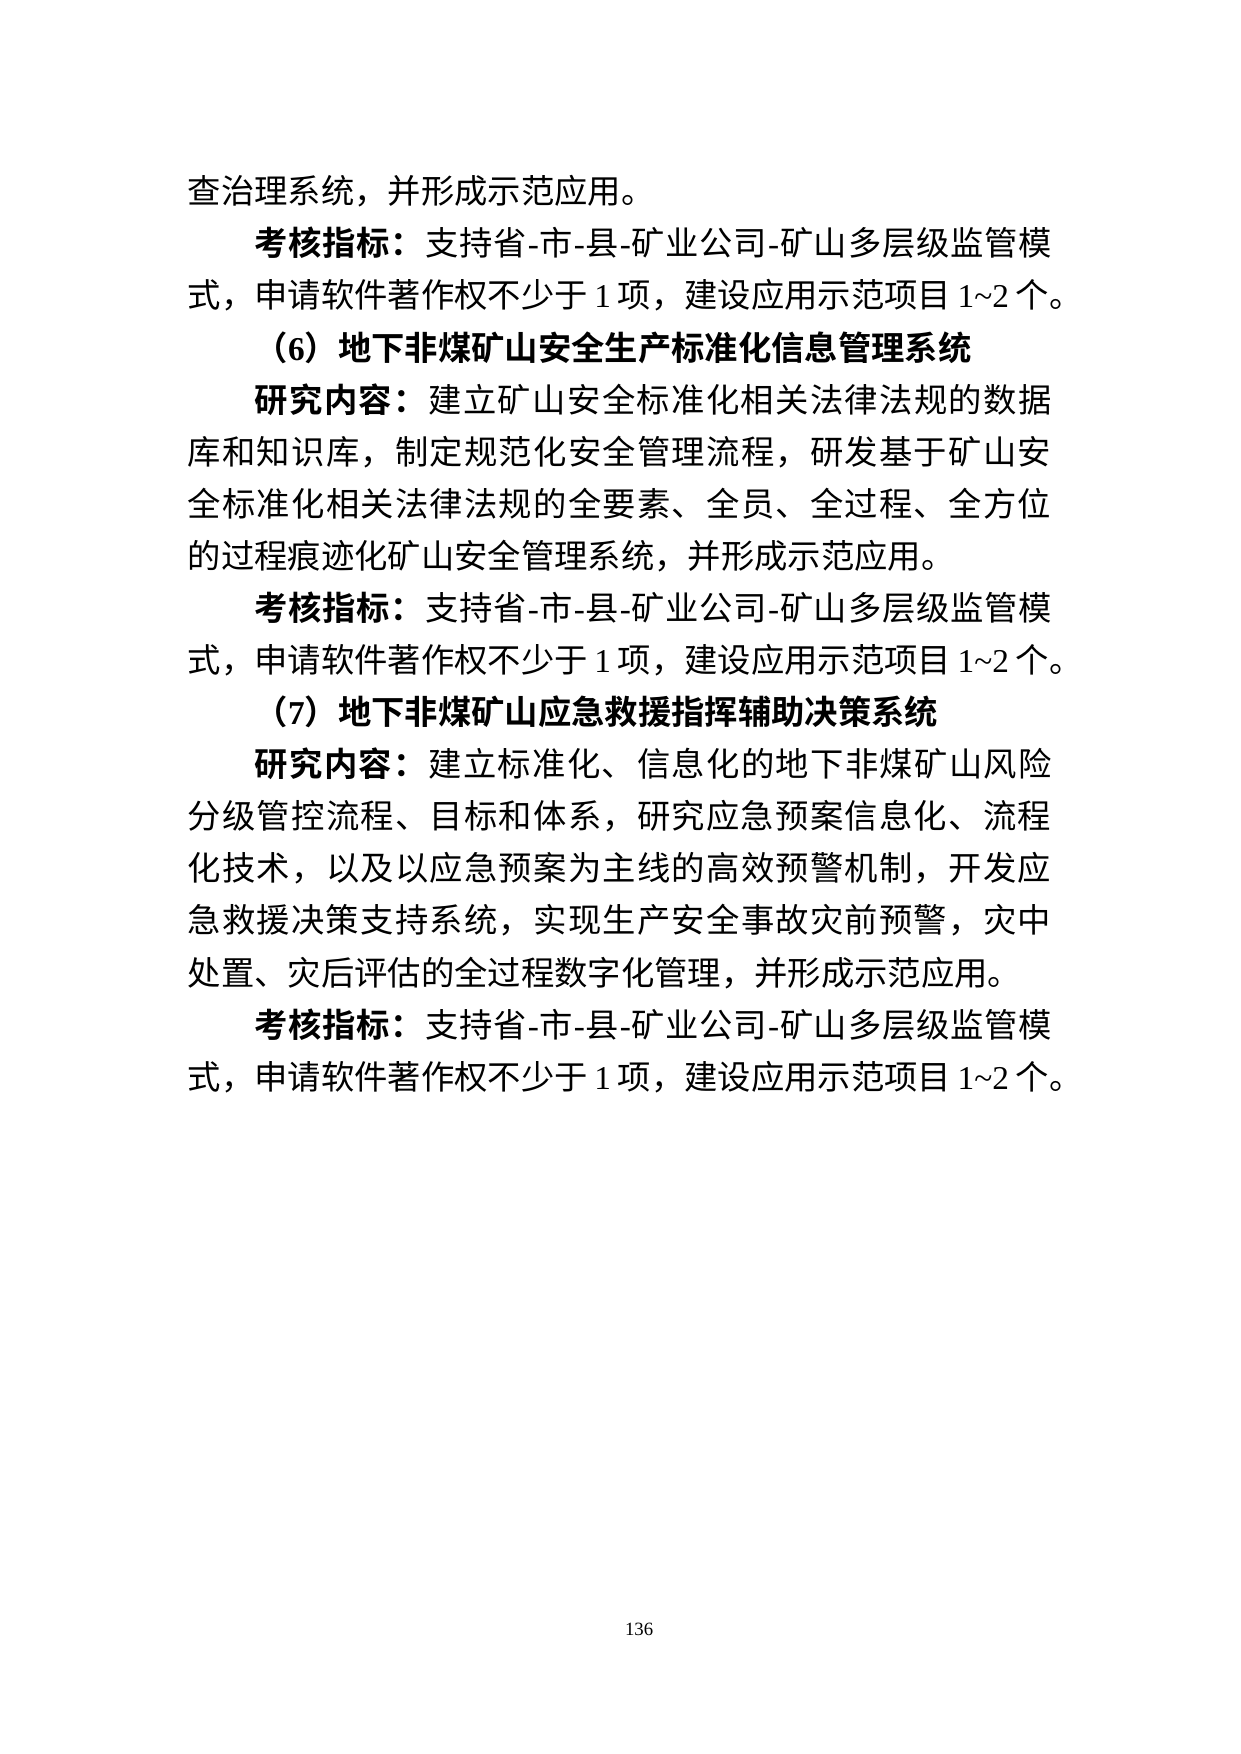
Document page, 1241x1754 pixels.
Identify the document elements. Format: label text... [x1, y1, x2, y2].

text （6）地下非煤矿山安全生产标准化信息管理系统 [187, 318, 1053, 370]
text 研究内容：建立标准化、信息化的地下非煤矿山风险分级管控流程、目标和体系，研究应急预案信息化、流程化技术，以及以应急预案为主线的高效预警机制，开发应急救援决策支持系统，实现生产安全事故灾前预警，灾中处置、灾后评估的全过程数字化管理，并形成示范应用。 [187, 735, 1053, 995]
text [187, 162, 1053, 214]
text （7）地下非煤矿山应急救援指挥辅助决策系统 [187, 683, 1053, 735]
text 考核指标：支持省-市-县-矿业公司-矿山多层级监管模式，申请软件著作权不少于1项，建设应用示范项目1~2个。 [187, 579, 1053, 683]
text 考核指标：支持省-市-县-矿业公司-矿山多层级监管模式，申请软件著作权不少于1项，建设应用示范项目1~2个。 [187, 214, 1053, 318]
text 研究内容：建立矿山安全标准化相关法律法规的数据库和知识库，制定规范化安全管理流程，研发基于矿山安全标准化相关法律法规的全要素、全员、全过程、全方位的过程痕迹化矿山安全管理系统，并形成示范应用。 [187, 370, 1053, 579]
text 考核指标：支持省-市-县-矿业公司-矿山多层级监管模式，申请软件著作权不少于1项，建设应用示范项目1~2个。 [187, 995, 1053, 1099]
